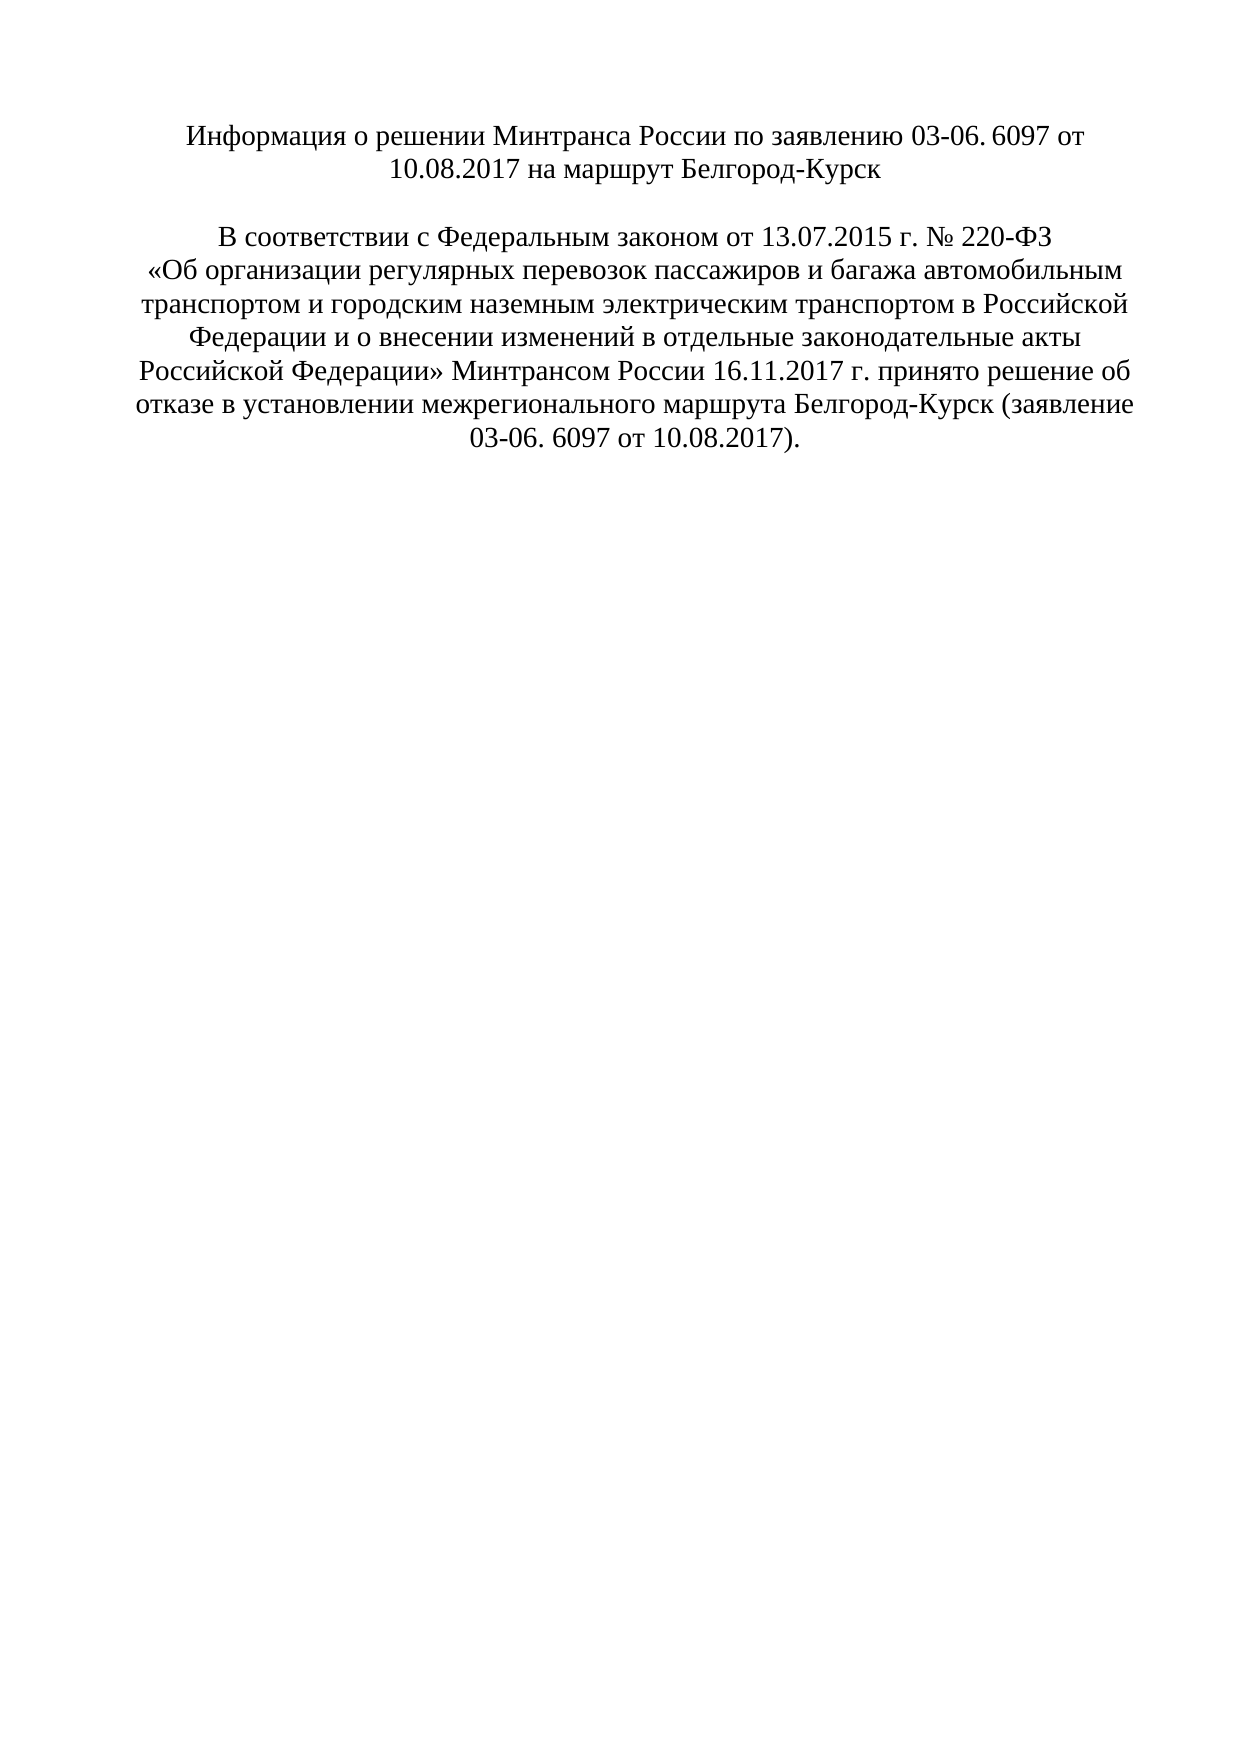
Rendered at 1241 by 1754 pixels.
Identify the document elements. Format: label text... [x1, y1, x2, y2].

text В соответствии с Федеральным законом от 13.07.2015 г. № 220-ФЗ «Об организации регулярных перевозок пассажиров и багажа автомобильным транспортом и городским наземным электрическим транспортом в Российской Федерации и о внесении изменений в отдельные законодательные акты Российской Федерации» Минтрансом России 16.11.2017 г. принято решение об отказе в установлении межрегионального маршрута Белгород-Курск (заявление 03-06. 6097 от 10.08.2017). [118, 219, 1152, 453]
text Информация о решении Минтранса России по заявлению 03-06. 6097 от 10.08.2017 на маршрут Белгород-Курск [118, 118, 1152, 185]
